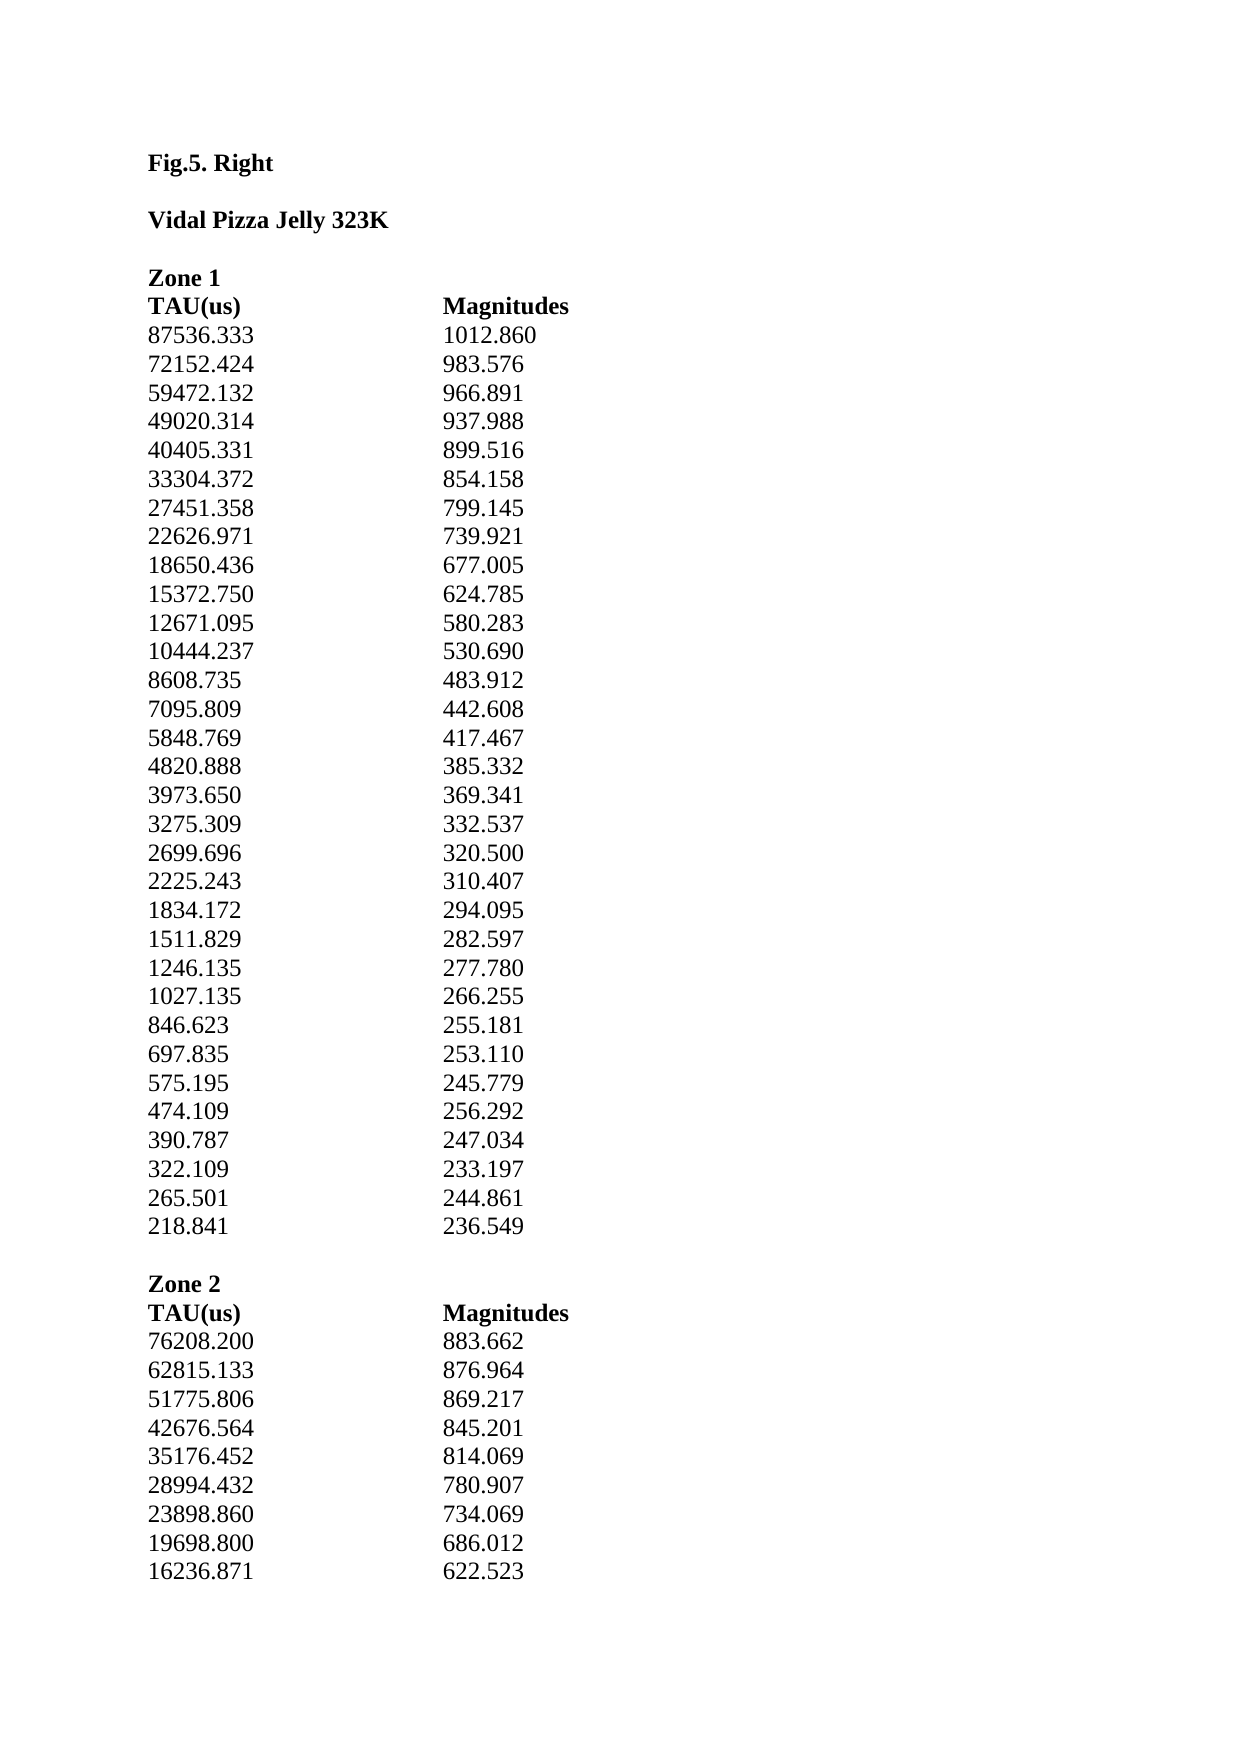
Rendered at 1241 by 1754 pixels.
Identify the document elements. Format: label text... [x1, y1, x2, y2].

text 1027.135 266.255 [148, 981, 1093, 1010]
text 51775.806 869.217 [148, 1384, 1093, 1413]
text 3275.309 332.537 [148, 809, 1093, 838]
text 15372.750 624.785 [148, 579, 1093, 608]
text Vidal Pizza Jelly 323K [148, 205, 1093, 234]
text 265.501 244.861 [148, 1183, 1093, 1211]
text TAU(us) Magnitudes [148, 291, 1093, 320]
text 59472.132 966.891 [148, 378, 1093, 406]
text 22626.971 739.921 [148, 521, 1093, 550]
text 19698.800 686.012 [148, 1528, 1093, 1556]
text 72152.424 983.576 [148, 349, 1093, 378]
text 35176.452 814.069 [148, 1441, 1093, 1470]
text 27451.358 799.145 [148, 493, 1093, 521]
text 1511.829 282.597 [148, 924, 1093, 953]
text 1834.172 294.095 [148, 895, 1093, 924]
text 575.195 245.779 [148, 1068, 1093, 1096]
text 697.835 253.110 [148, 1039, 1093, 1068]
text 7095.809 442.608 [148, 694, 1093, 723]
text 16236.871 622.523 [148, 1556, 1093, 1585]
text 18650.436 677.005 [148, 550, 1093, 579]
text 5848.769 417.467 [148, 723, 1093, 751]
text 8608.735 483.912 [148, 665, 1093, 694]
text 2225.243 310.407 [148, 866, 1093, 895]
text 23898.860 734.069 [148, 1499, 1093, 1528]
text 218.841 236.549 [148, 1211, 1093, 1240]
text 846.623 255.181 [148, 1010, 1093, 1039]
text 40405.331 899.516 [148, 435, 1093, 464]
text 474.109 256.292 [148, 1096, 1093, 1125]
text 2699.696 320.500 [148, 838, 1093, 866]
text 12671.095 580.283 [148, 608, 1093, 636]
text 3973.650 369.341 [148, 780, 1093, 809]
text Fig.5. Right [148, 148, 1093, 176]
text 28994.432 780.907 [148, 1470, 1093, 1499]
text 76208.200 883.662 [148, 1326, 1093, 1355]
text 42676.564 845.201 [148, 1413, 1093, 1441]
text 49020.314 937.988 [148, 406, 1093, 435]
text 10444.237 530.690 [148, 636, 1093, 665]
text 4820.888 385.332 [148, 751, 1093, 780]
text 62815.133 876.964 [148, 1355, 1093, 1384]
text 33304.372 854.158 [148, 464, 1093, 493]
text 87536.333 1012.860 [148, 320, 1093, 349]
text Zone 1 [148, 263, 1093, 291]
text 322.109 233.197 [148, 1154, 1093, 1183]
text 390.787 247.034 [148, 1125, 1093, 1154]
text 1246.135 277.780 [148, 953, 1093, 981]
text Zone 2 [148, 1269, 1093, 1298]
text TAU(us) Magnitudes [148, 1298, 1093, 1326]
